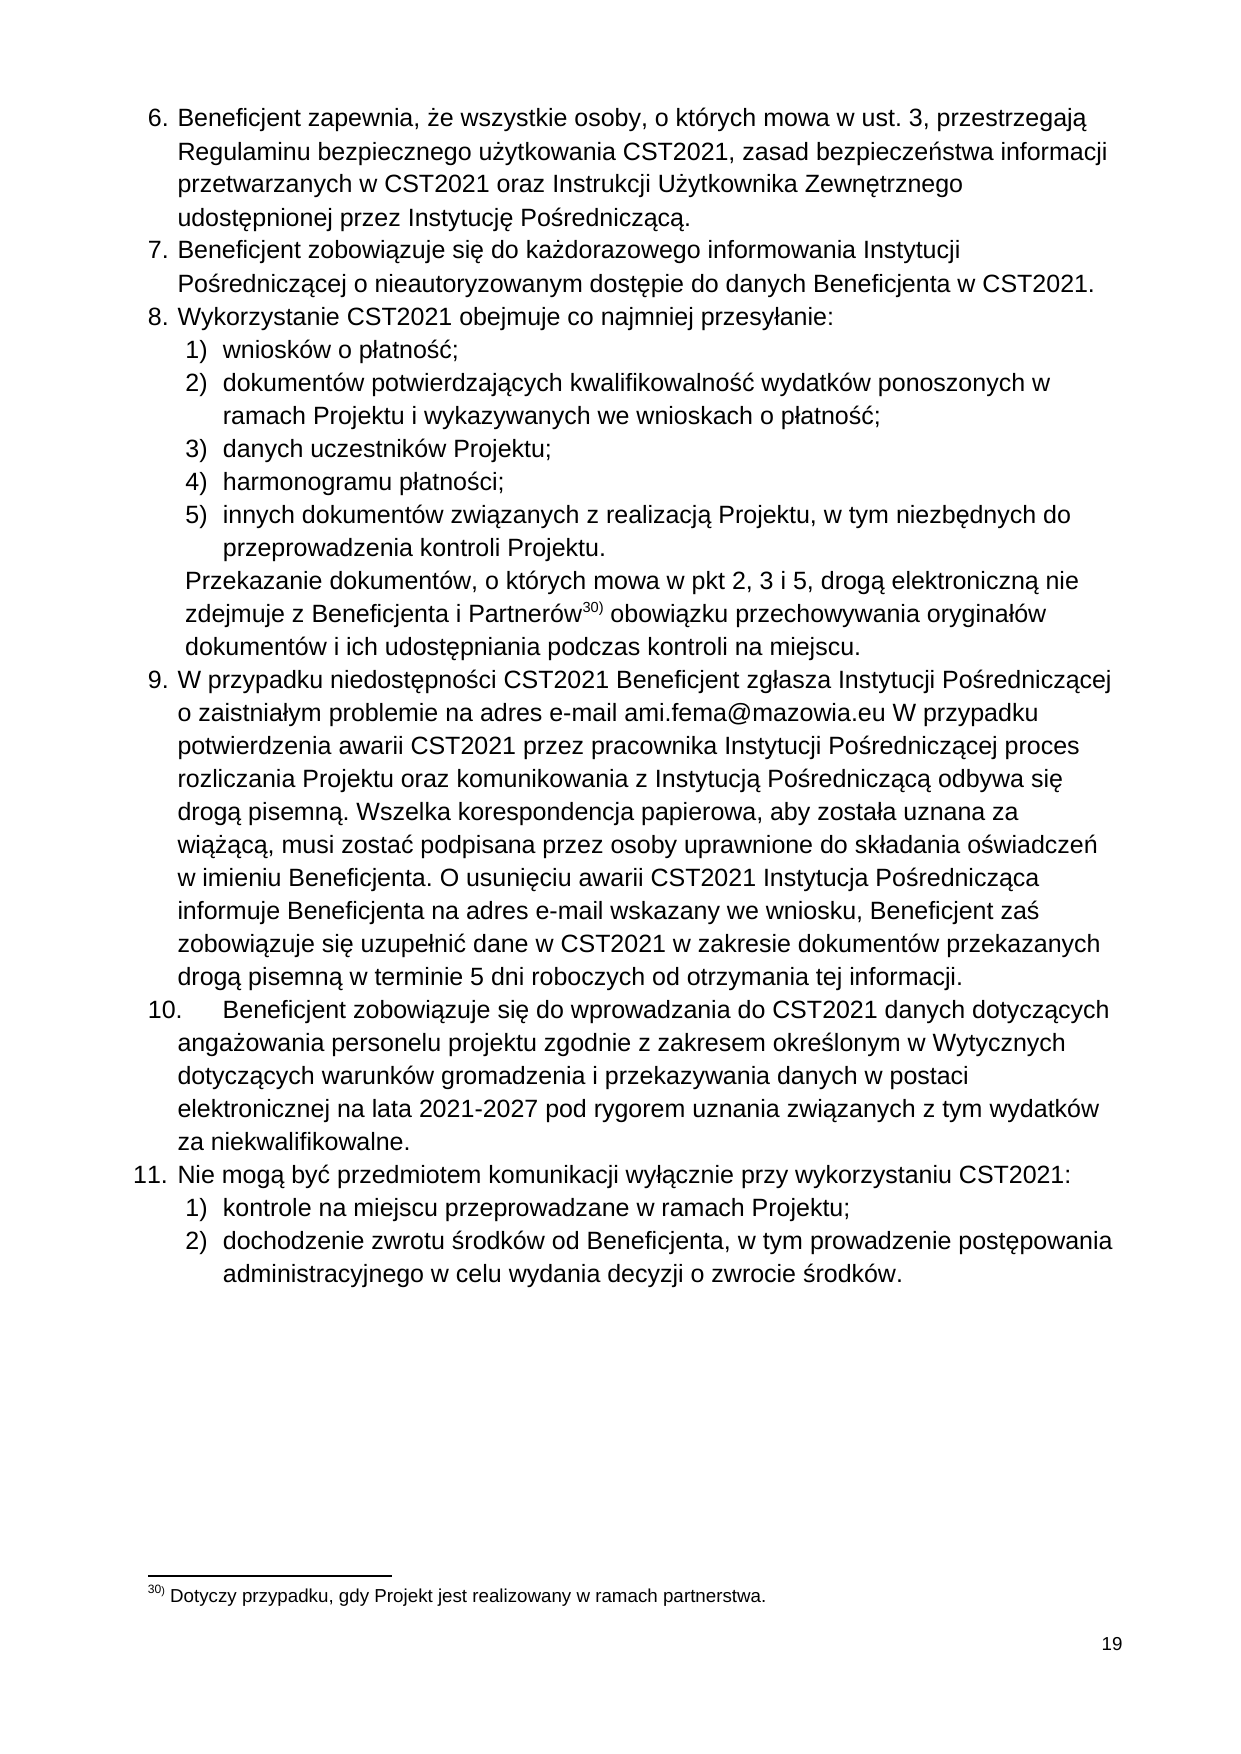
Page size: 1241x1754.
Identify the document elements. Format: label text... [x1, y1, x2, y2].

list dochodzenie zwrotu środków od Beneficjenta, w tym prowadzenie postępowania administracyjnego w celu wydania decyzji o zwrocie środków. [185, 1226, 1122, 1288]
list W przypadku niedostępności CST2021 Beneficjent zgłasza Instytucji Pośredniczącej o zaistniałym problemie na adres e-mail ami.fema@mazowia.eu W przypadku potwierdzenia awarii CST2021 przez pracownika Instytucji Pośredniczącej proces rozliczania Projektu oraz komunikowania z Instytucją Pośredniczącą odbywa się drogą pisemną. Wszelka korespondencja papierowa, aby została uznana za wiążącą, musi zostać podpisana przez osoby uprawnione do składania oświadczeń w imieniu Beneficjenta. O usunięciu awarii CST2021 Instytucja Pośrednicząca informuje Beneficjenta na adres e-mail wskazany we wniosku, Beneficjent zaś zobowiązuje się uzupełnić dane w CST2021 w zakresie dokumentów przekazanych drogą pisemną w terminie 5 dni roboczych od otrzymania tej informacji. [148, 665, 1122, 991]
list Beneficjent zobowiązuje się do wprowadzania do CST2021 danych dotyczących angażowania personelu projektu zgodnie z zakresem określonym w Wytycznych dotyczących warunków gromadzenia i przekazywania danych w postaci elektronicznej na lata 2021-2027 pod rygorem uznania związanych z tym wydatków za niekwalifikowalne. [148, 995, 1122, 1156]
list danych uczestników Projektu; [185, 434, 1122, 462]
list Nie mogą być przedmiotem komunikacji wyłącznie przy wykorzystaniu CST2021: [133, 1160, 1122, 1189]
list kontrole na miejscu przeprowadzane w ramach Projektu; [185, 1193, 1122, 1222]
list Beneficjent zapewnia, że wszystkie osoby, o których mowa w ust. 3, przestrzegają Regulaminu bezpiecznego użytkowania CST2021, zasad bezpieczeństwa informacji przetwarzanych w CST2021 oraz Instrukcji Użytkownika Zewnętrznego udostępnionej przez Instytucję Pośredniczącą. [148, 103, 1122, 231]
list dokumentów potwierdzających kwalifikowalność wydatków ponoszonych w ramach Projektu i wykazywanych we wnioskach o płatność; [185, 368, 1122, 429]
list innych dokumentów związanych z realizacją Projektu, w tym niezbędnych do przeprowadzenia kontroli Projektu. [185, 500, 1122, 561]
list Wykorzystanie CST2021 obejmuje co najmniej przesyłanie: [148, 302, 1122, 330]
text Przekazanie dokumentów, o których mowa w pkt 2, 3 i 5, drogą elektroniczną nie zdejmuje z Beneficjenta i Partnerów) obowiązku przechowywania oryginałów dokumentów i ich udostępniania podczas kontroli na miejscu. [185, 566, 1122, 661]
list harmonogramu płatności; [185, 467, 1122, 495]
list Beneficjent zobowiązuje się do każdorazowego informowania Instytucji Pośredniczącej o nieautoryzowanym dostępie do danych Beneficjenta w CST2021. [148, 236, 1122, 297]
list wniosków o płatność; [185, 334, 1122, 363]
